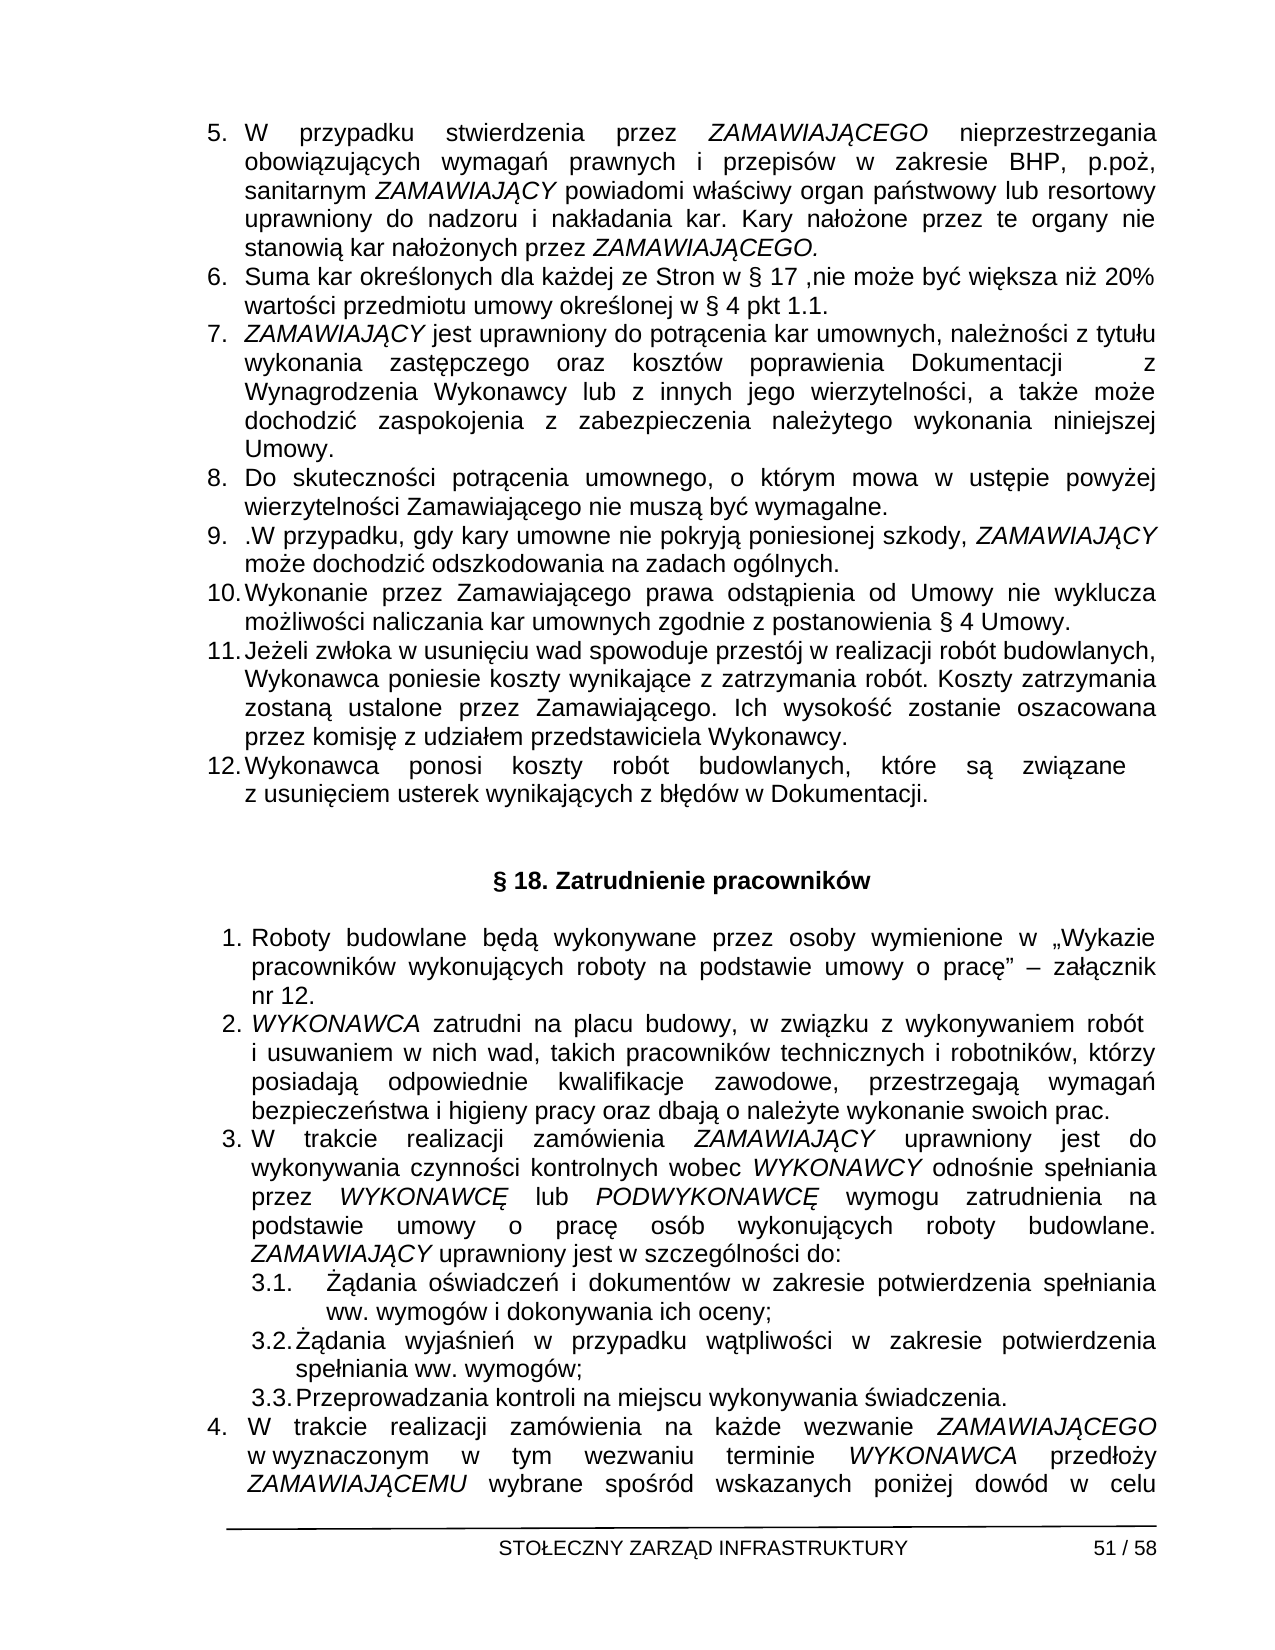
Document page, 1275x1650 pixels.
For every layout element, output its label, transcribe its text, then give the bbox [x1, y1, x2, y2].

list Wykonanie przez Zamawiającego prawa odstąpienia od Umowy nie wyklucza możliwości naliczania kar umownych zgodnie z postanowienia § 4 Umowy. [207, 578, 1157, 636]
list Żądania oświadczeń i dokumentów w zakresie potwierdzenia spełniania ww. wymogów i dokonywania ich oceny; [251, 1268, 1157, 1326]
list Przeprowadzania kontroli na miejscu wykonywania świadczenia. [251, 1383, 1157, 1412]
list Suma kar określonych dla każdej ze Stron w § 17 ,nie może być większa niż 20% wartości przedmiotu umowy określonej w § 4 pkt 1.1. [207, 262, 1157, 319]
list .W przypadku, gdy kary umowne nie pokryją poniesionej szkody, ZAMAWIAJĄCY może dochodzić odszkodowania na zadach ogólnych. [207, 521, 1157, 578]
list ZAMAWIAJĄCY jest uprawniony do potrącenia kar umownych, należności z tytułu wykonania zastępczego oraz kosztów poprawienia Dokumentacji z Wynagrodzenia Wykonawcy lub z innych jego wierzytelności, a także może dochodzić zaspokojenia z zabezpieczenia należytego wykonania niniejszej Umowy. [207, 319, 1157, 463]
list Wykonawca ponosi koszty robót budowlanych, które są związane z usunięciem usterek wynikających z błędów w Dokumentacji. [207, 751, 1157, 808]
list WYKONAWCA zatrudni na placu budowy, w związku z wykonywaniem robót i usuwaniem w nich wad, takich pracowników technicznych i robotników, którzy posiadają odpowiednie kwalifikacje zawodowe, przestrzegają wymagań bezpieczeństwa i higieny pracy oraz dbają o należyte wykonanie swoich prac. [222, 1009, 1157, 1124]
list Jeżeli zwłoka w usunięciu wad spowoduje przestój w realizacji robót budowlanych, Wykonawca poniesie koszty wynikające z zatrzymania robót. Koszty zatrzymania zostaną ustalone przez Zamawiającego. Ich wysokość zostanie oszacowana przez komisję z udziałem przedstawiciela Wykonawcy. [207, 636, 1157, 751]
list Żądania wyjaśnień w przypadku wątpliwości w zakresie potwierdzenia spełniania ww. wymogów; [251, 1326, 1157, 1383]
list Roboty budowlane będą wykonywane przez osoby wymienione w „Wykazie pracowników wykonujących roboty na podstawie umowy o pracę” – załącznik nr 12. [222, 923, 1157, 1009]
list W trakcie realizacji zamówienia ZAMAWIAJĄCY uprawniony jest do wykonywania czynności kontrolnych wobec WYKONAWCY odnośnie spełniania przez WYKONAWCĘ lub PODWYKONAWCĘ wymogu zatrudnienia na podstawie umowy o pracę osób wykonujących roboty budowlane. ZAMAWIAJĄCY uprawniony jest w szczególności do: [222, 1124, 1157, 1268]
text § 18. Zatrudnienie pracowników [207, 866, 1157, 894]
list W przypadku stwierdzenia przez ZAMAWIAJĄCEGO nieprzestrzegania obowiązujących wymagań prawnych i przepisów w zakresie BHP, p.poż, sanitarnym ZAMAWIAJĄCY powiadomi właściwy organ państwowy lub resortowy uprawniony do nadzoru i nakładania kar. Kary nałożone przez te organy nie stanowią kar nałożonych przez ZAMAWIAJĄCEGO. [207, 118, 1157, 262]
list Do skuteczności potrącenia umownego, o którym mowa w ustępie powyżej wierzytelności Zamawiającego nie muszą być wymagalne. [207, 463, 1157, 521]
